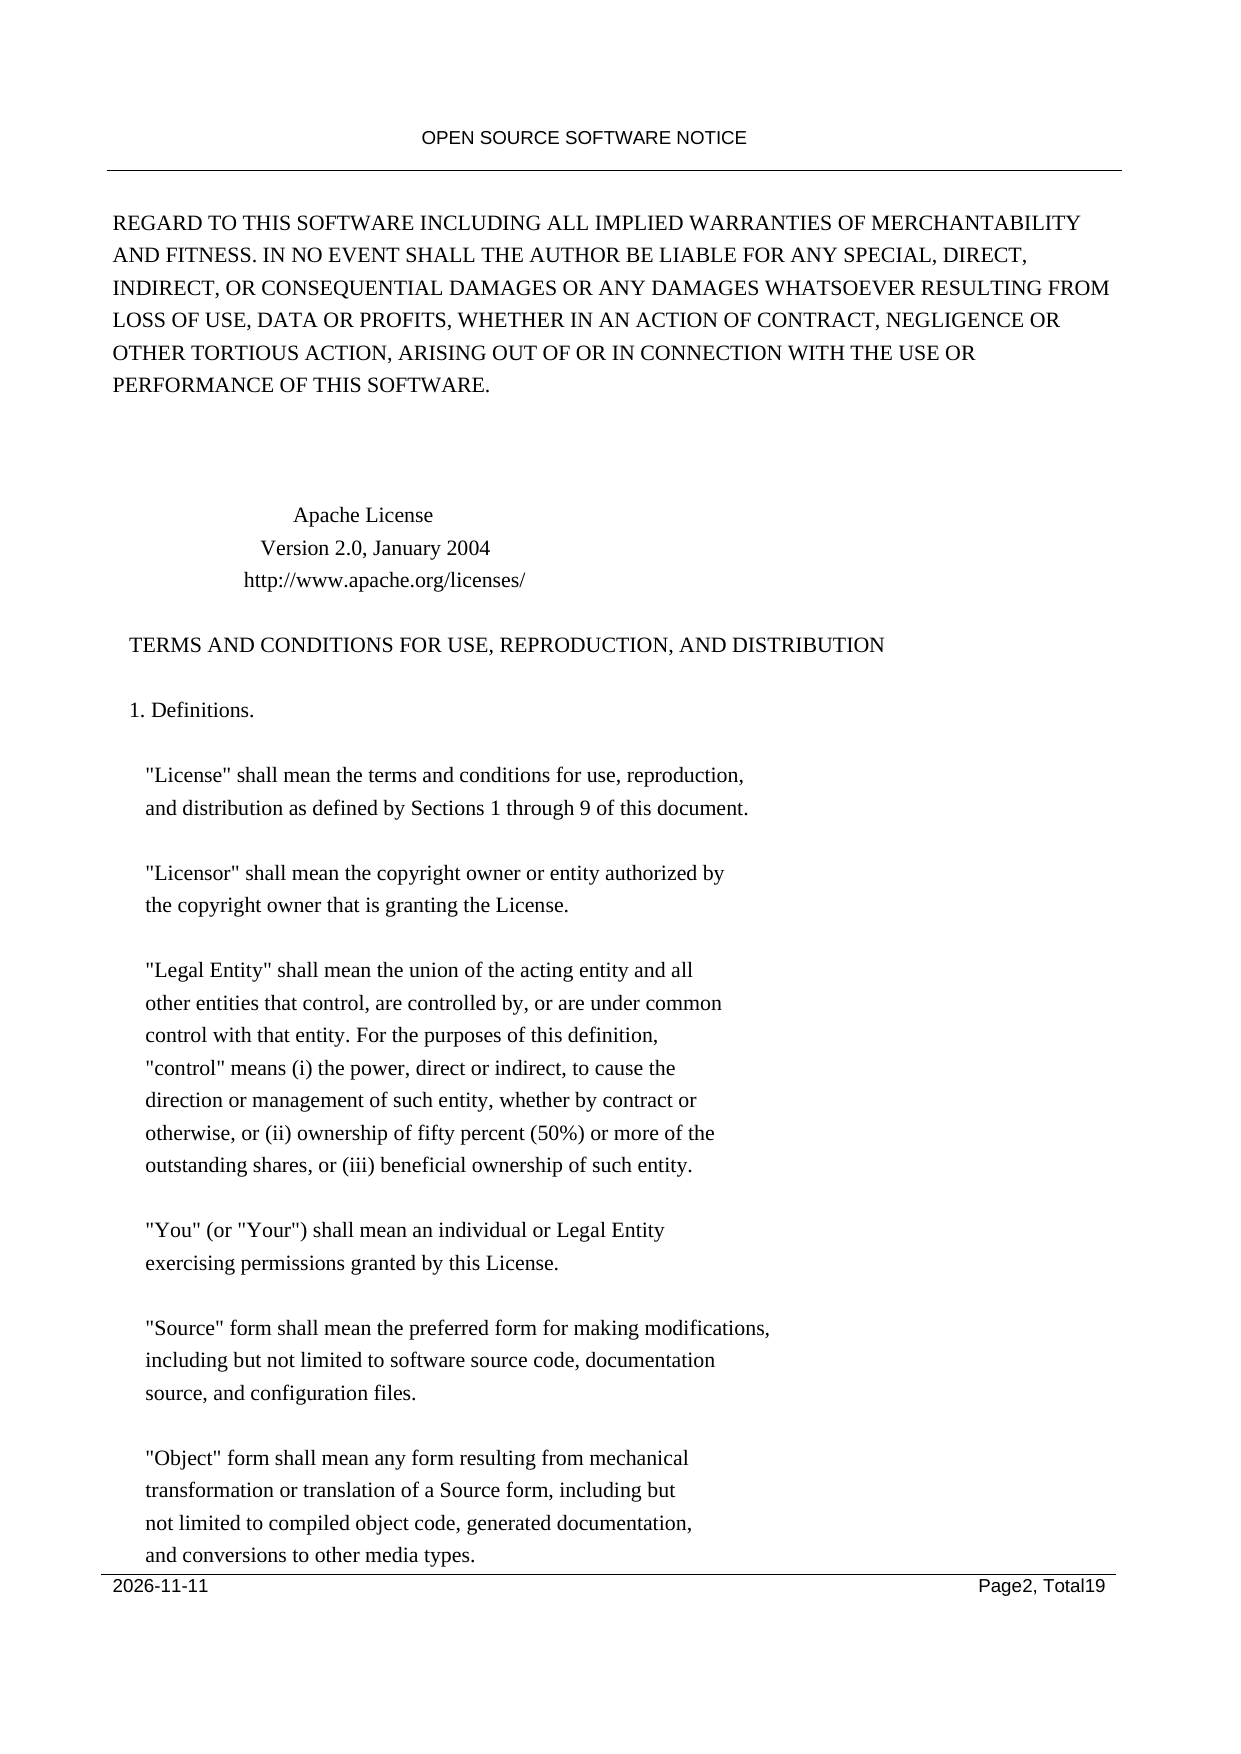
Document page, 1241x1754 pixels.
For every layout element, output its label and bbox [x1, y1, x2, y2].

text [112, 206, 1128, 1571]
